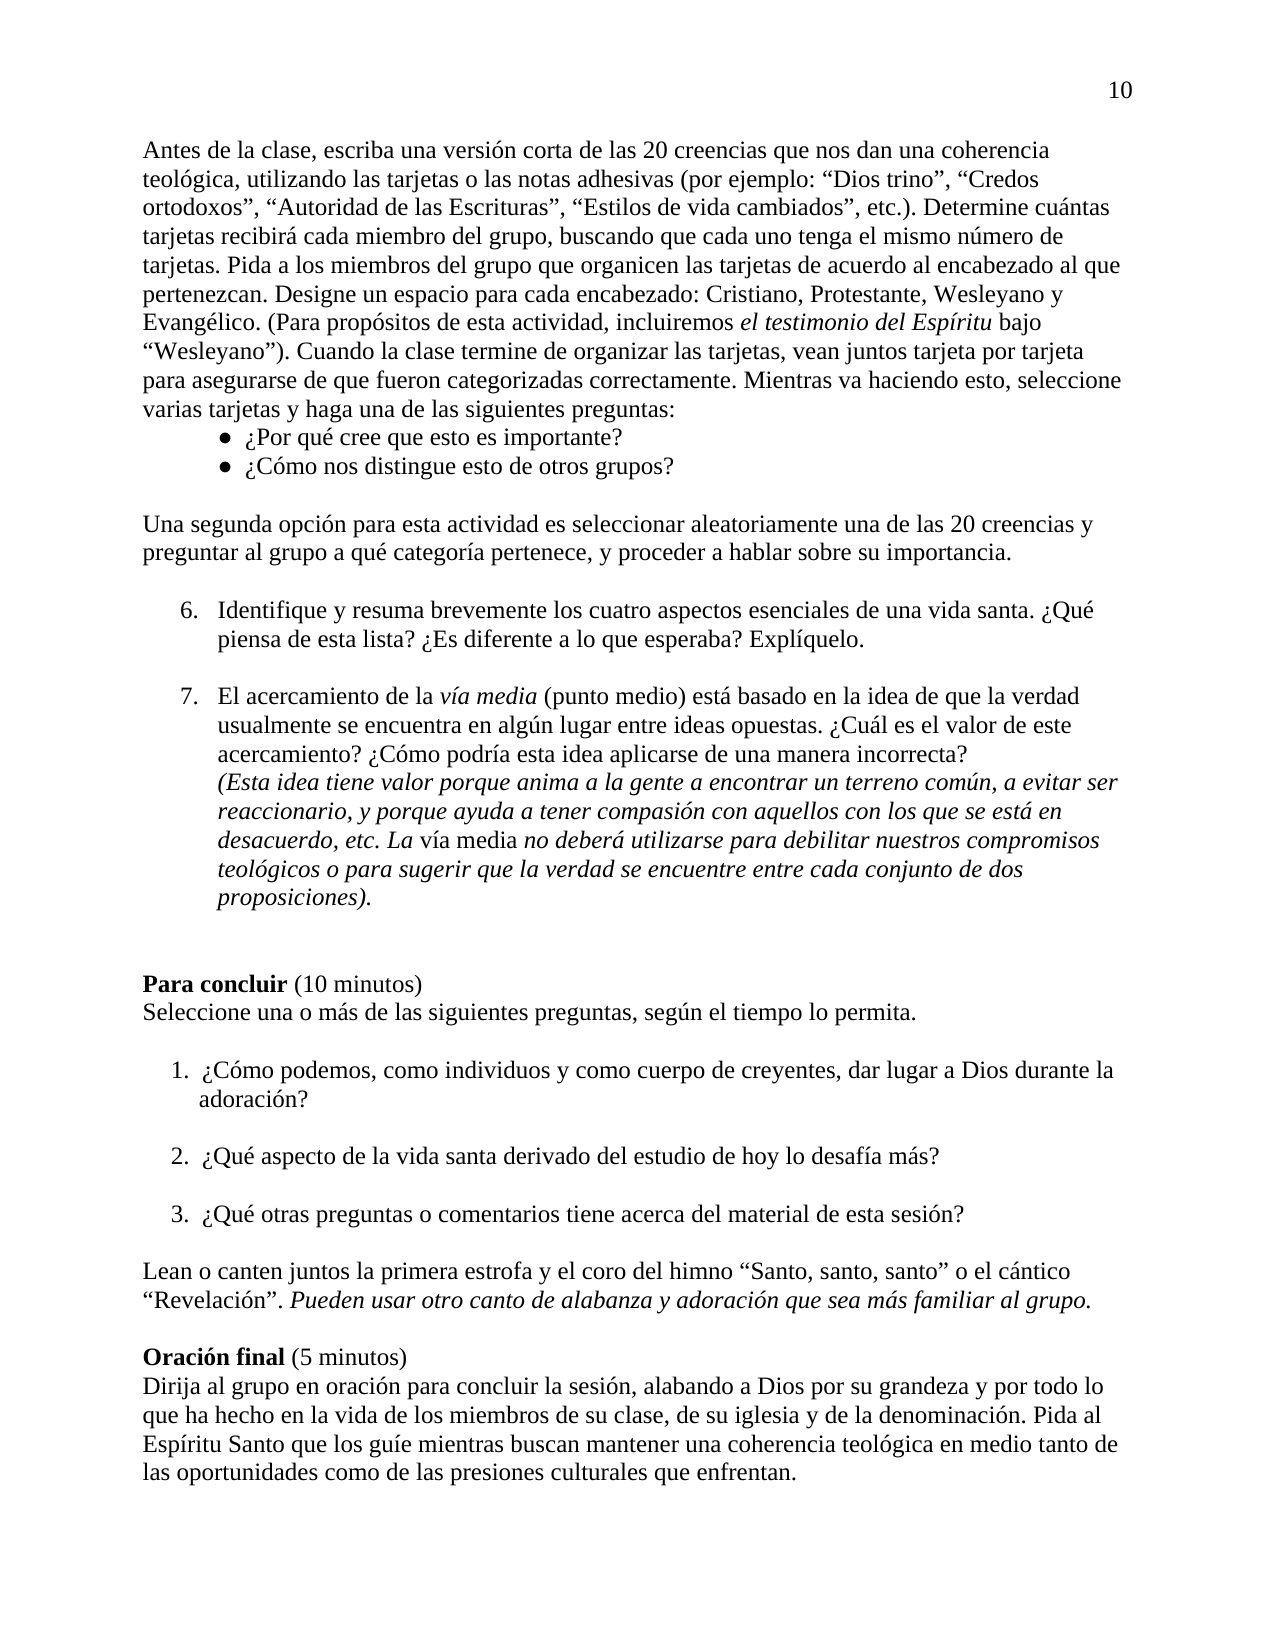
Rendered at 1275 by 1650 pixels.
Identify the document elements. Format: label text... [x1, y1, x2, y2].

text Seleccione una o más de las siguientes preguntas, según el tiempo lo permita. [142, 997, 1132, 1026]
text Oración final (5 minutos) [142, 1342, 1132, 1371]
text Dirija al grupo en oración para concluir la sesión, alabando a Dios por su grandeza y por todo lo que ha hecho en la vida de los miembros de su clase, de su iglesia y de la denominación. Pida al Espíritu Santo que los guíe mientras buscan mantener una coherencia teológica en medio tanto de las oportunidades como de las presiones culturales que enfrentan. [142, 1371, 1132, 1486]
text ● ¿Por qué cree que esto es importante? [142, 422, 1132, 451]
text 2. ¿Qué aspecto de la vida santa derivado del estudio de hoy lo desafía más? [171, 1141, 1132, 1170]
text Una segunda opción para esta actividad es seleccionar aleatoriamente una de las 20 creencias y preguntar al grupo a qué categoría pertenece, y proceder a hablar sobre su importancia. [142, 509, 1132, 566]
text Antes de la clase, escriba una versión corta de las 20 creencias que nos dan una coherencia teológica, utilizando las tarjetas o las notas adhesivas (por ejemplo: “Dios trino”, “Credos ortodoxos”, “Autoridad de las Escrituras”, “Estilos de vida cambiados”, etc.). Determine cuántas tarjetas recibirá cada miembro del grupo, buscando que cada uno tenga el mismo número de tarjetas. Pida a los miembros del grupo que organicen las tarjetas de acuerdo al encabezado al que pertenezcan. Designe un espacio para cada encabezado: Cristiano, Protestante, Wesleyano y Evangélico. (Para propósitos de esta actividad, incluiremos el testimonio del Espíritu bajo “Wesleyano”). Cuando la clase termine de organizar las tarjetas, vean juntos tarjeta por tarjeta para asegurarse de que fueron categorizadas correctamente. Mientras va haciendo esto, seleccione varias tarjetas y haga una de las siguientes preguntas: [142, 135, 1132, 422]
text 1. ¿Cómo podemos, como individuos y como cuerpo de creyentes, dar lugar a Dios durante la adoración? [171, 1055, 1132, 1112]
text 3. ¿Qué otras preguntas o comentarios tiene acerca del material de esta sesión? [171, 1199, 1132, 1227]
text Lean o canten juntos la primera estrofa y el coro del himno “Santo, santo, santo” o el cántico “Revelación”. Pueden usar otro canto de alabanza y adoración que sea más familiar al grupo. [142, 1256, 1132, 1314]
text 7. El acercamiento de la vía media (punto medio) está basado en la idea de que la verdad usualmente se encuentra en algún lugar entre ideas opuestas. ¿Cuál es el valor de este acercamiento? ¿Cómo podría esta idea aplicarse de una manera incorrecta? [180, 681, 1132, 767]
text Para concluir (10 minutos) [142, 969, 1132, 997]
text (Esta idea tiene valor porque anima a la gente a encontrar un terreno común, a evitar ser reaccionario, y porque ayuda a tener compasión con aquellos con los que se está en desacuerdo, etc. La vía media no deberá utilizarse para debilitar nuestros compromisos teológicos o para sugerir que la verdad se encuentre entre cada conjunto de dos proposiciones). [142, 767, 1132, 911]
text 6. Identifique y resuma brevemente los cuatro aspectos esenciales de una vida santa. ¿Qué piensa de esta lista? ¿Es diferente a lo que esperaba? Explíquelo. [180, 595, 1132, 652]
text ● ¿Cómo nos distingue esto de otros grupos? [142, 451, 1132, 480]
